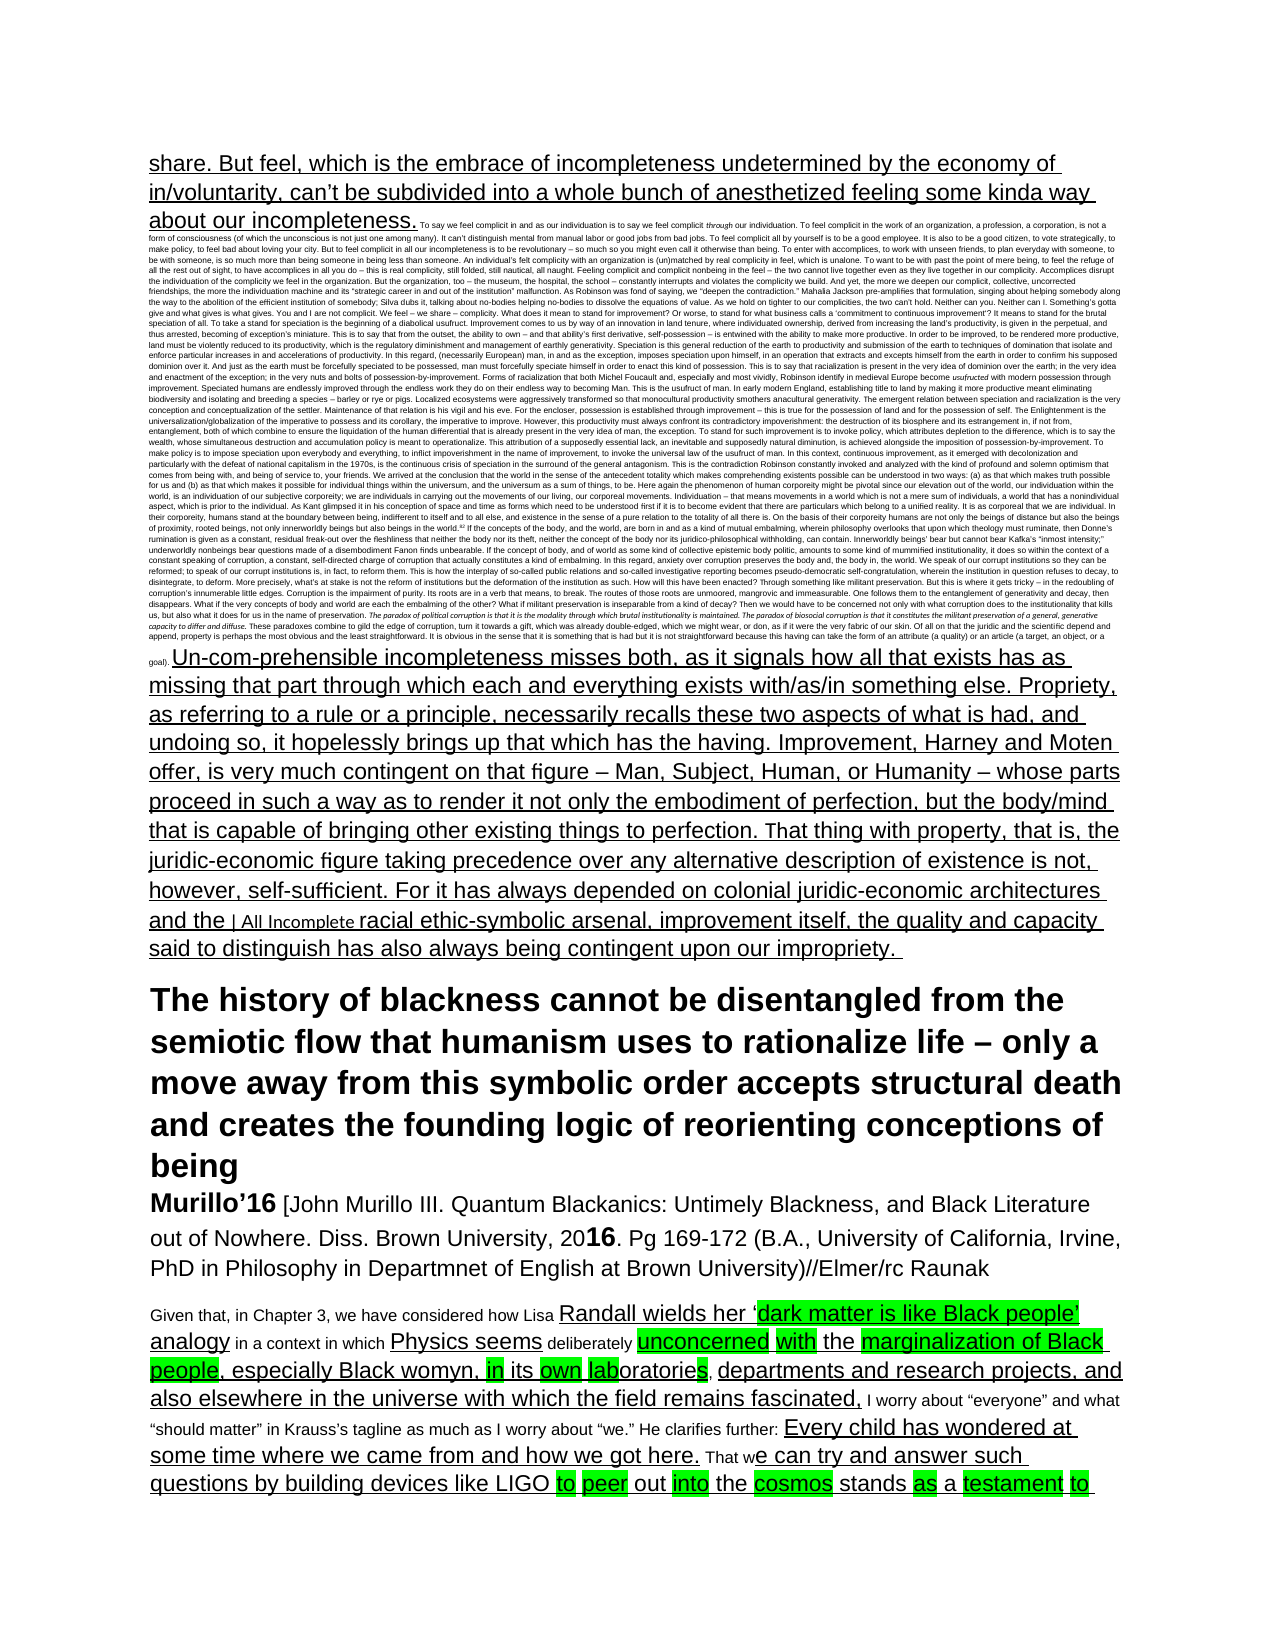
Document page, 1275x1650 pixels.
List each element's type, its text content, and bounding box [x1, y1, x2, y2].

subtitle The history of blackness cannot be disentangled from the semiotic flow that humanism uses to rationalize life – only a move away from this symbolic order accepts structural death and creates the founding logic of reorienting conceptions of being [150, 980, 1125, 1184]
text Murillo’16 [John Murillo III. Quantum Blackanics: Untimely Blackness, and Black Literature out of Nowhere. Diss. Brown University, 2016. Pg 169-172 (B.A., University of California, Irvine, PhD in Philosophy in Departmnet of English at Brown University)//Elmer/rc Raunak [150, 1187, 1125, 1281]
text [148, 150, 1121, 961]
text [150, 1300, 1125, 1497]
